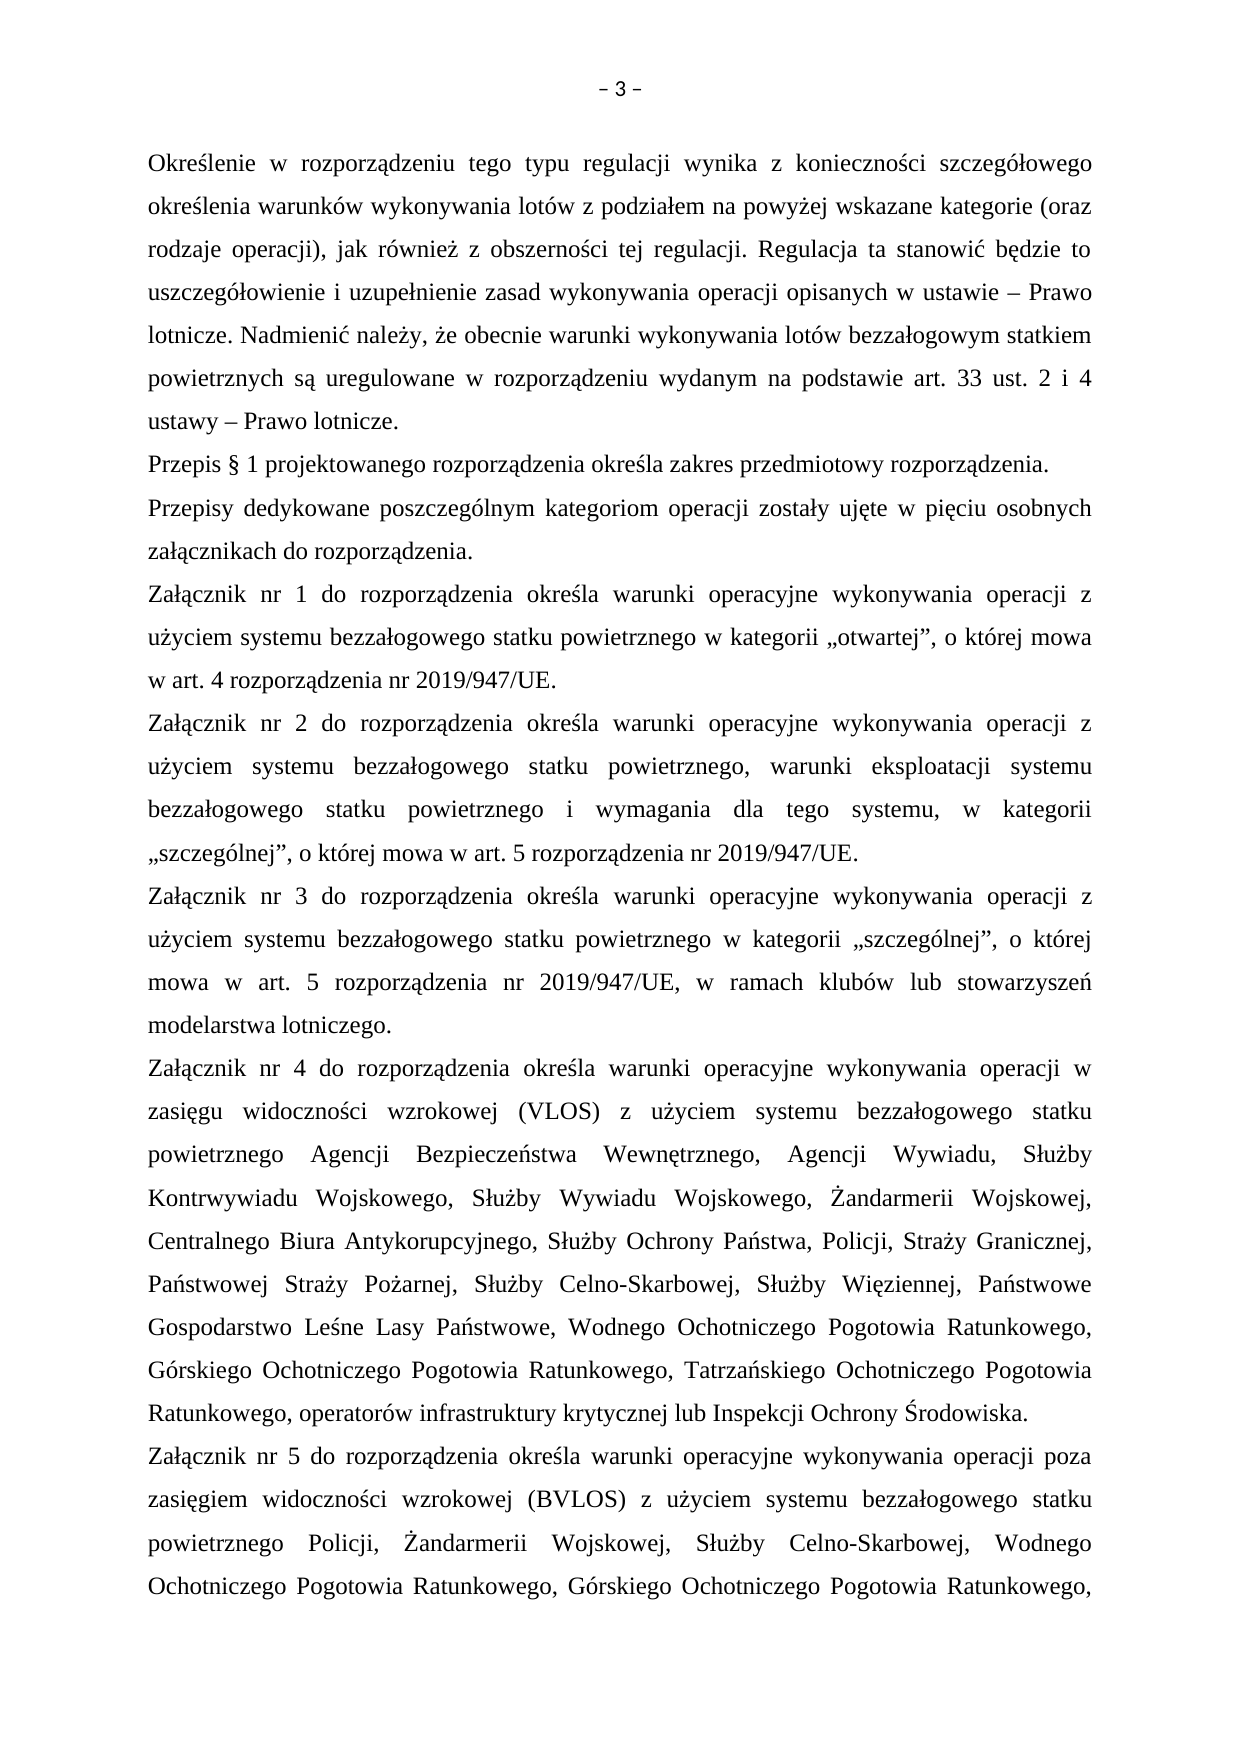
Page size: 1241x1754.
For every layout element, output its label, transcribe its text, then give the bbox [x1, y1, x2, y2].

text Załącznik nr 4 do rozporządzenia określa warunki operacyjne wykonywania operacji w zasięgu widoczności wzrokowej (VLOS) z użyciem systemu bezzałogowego statku powietrznego Agencji Bezpieczeństwa Wewnętrznego, Agencji Wywiadu, Służby Kontrwywiadu Wojskowego, Służby Wywiadu Wojskowego, Żandarmerii Wojskowej, Centralnego Biura Antykorupcyjnego, Służby Ochrony Państwa, Policji, Straży Granicznej, Państwowej Straży Pożarnej, Służby Celno-Skarbowej, Służby Więziennej, Państwowe Gospodarstwo Leśne Lasy Państwowe, Wodnego Ochotniczego Pogotowia Ratunkowego, Górskiego Ochotniczego Pogotowia Ratunkowego, Tatrzańskiego Ochotniczego Pogotowia Ratunkowego, operatorów infrastruktury krytycznej lub Inspekcji Ochrony Środowiska. [148, 1053, 1093, 1427]
text Załącznik nr 3 do rozporządzenia określa warunki operacyjne wykonywania operacji z użyciem systemu bezzałogowego statku powietrznego w kategorii „szczególnej”, o której mowa w art. 5 rozporządzenia nr 2019/947/UE, w ramach klubów lub stowarzyszeń modelarstwa lotniczego. [148, 881, 1093, 1039]
text Załącznik nr 2 do rozporządzenia określa warunki operacyjne wykonywania operacji z użyciem systemu bezzałogowego statku powietrznego, warunki eksploatacji systemu bezzałogowego statku powietrznego i wymagania dla tego systemu, w kategorii „szczególnej”, o której mowa w art. 5 rozporządzenia nr 2019/947/UE. [148, 708, 1093, 866]
text Załącznik nr 1 do rozporządzenia określa warunki operacyjne wykonywania operacji z użyciem systemu bezzałogowego statku powietrznego w kategorii „otwartej”, o której mowa w art. 4 rozporządzenia nr 2019/947/UE. [148, 579, 1093, 694]
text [148, 1441, 1093, 1599]
text Określenie w rozporządzeniu tego typu regulacji wynika z konieczności szczegółowego określenia warunków wykonywania lotów z podziałem na powyżej wskazane kategorie (oraz rodzaje operacji), jak również z obszerności tej regulacji. Regulacja ta stanowić będzie to uszczegółowienie i uzupełnienie zasad wykonywania operacji opisanych w ustawie – Prawo lotnicze. Nadmienić należy, że obecnie warunki wykonywania lotów bezzałogowym statkiem powietrznych są uregulowane w rozporządzeniu wydanym na podstawie art. 33 ust. 2 i 4 ustawy – Prawo lotnicze. [148, 148, 1093, 435]
text Przepisy dedykowane poszczególnym kategoriom operacji zostały ujęte w pięciu osobnych załącznikach do rozporządzenia. [148, 493, 1093, 564]
text Przepis § 1 projektowanego rozporządzenia określa zakres przedmiotowy rozporządzenia. [148, 449, 1093, 478]
